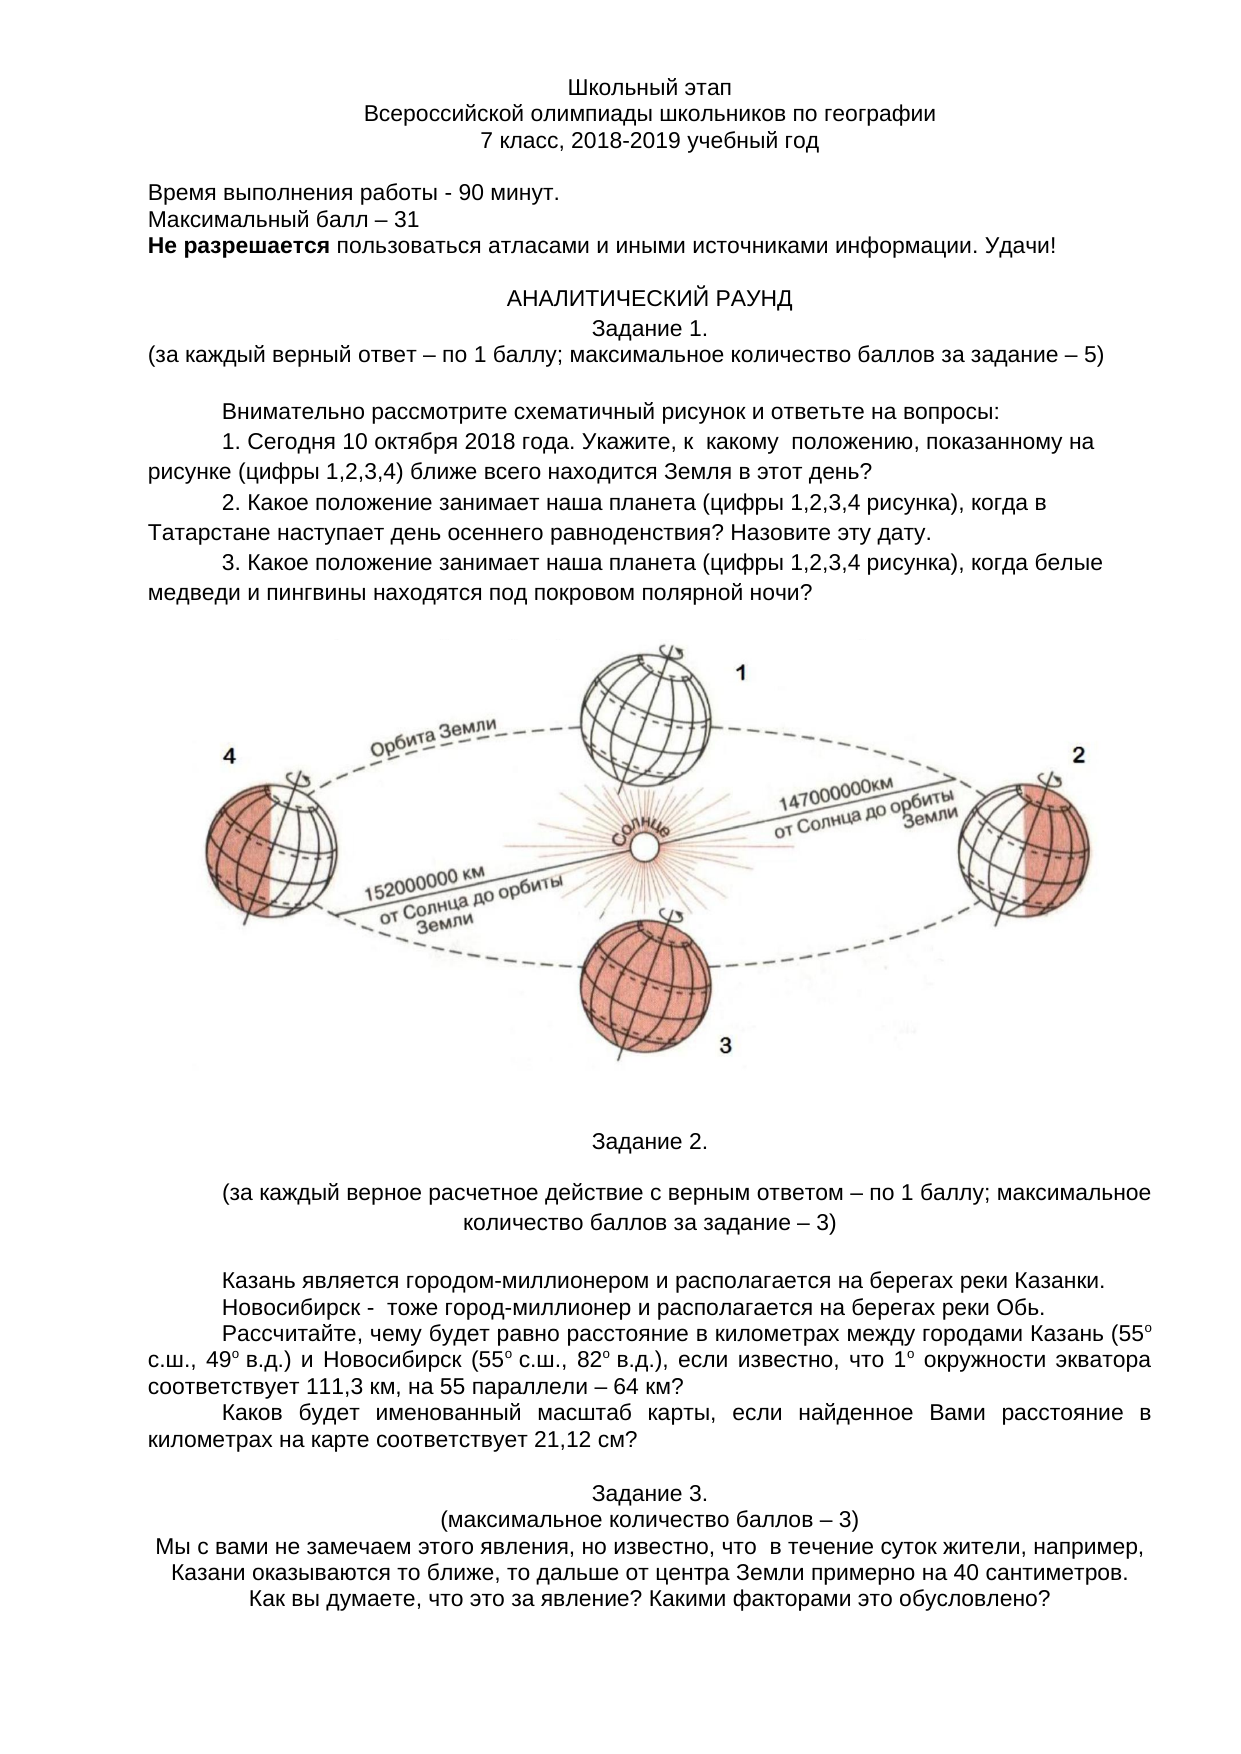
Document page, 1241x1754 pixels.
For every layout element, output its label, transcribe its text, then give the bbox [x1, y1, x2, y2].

text 2. Какое положение занимает наша планета (цифры 1,2,3,4 рисунка), когда в Татарстане наступает день осеннего равноденствия? Назовите эту дату. [148, 488, 1152, 545]
text Как вы думаете, что это за явление? Какими факторами это обусловлено? [148, 1585, 1152, 1612]
text Внимательно рассмотрите схематичный рисунок и ответьте на вопросы: [148, 398, 1152, 424]
text Максимальный балл – 31 [148, 206, 1152, 232]
picture [147, 639, 1122, 1071]
text Задание 1. [148, 315, 1152, 341]
text Время выполнения работы - 90 минут. [148, 179, 1152, 206]
text (за каждый верное расчетное действие с верным ответом – по 1 баллу; максимальное количество баллов за задание – 3) [148, 1179, 1152, 1236]
text Всероссийской олимпиады школьников по географии [148, 100, 1152, 127]
text Рассчитайте, чему будет равно расстояние в километрах между городами Казань (55о с.ш., 49о в.д.) и Новосибирск (55о с.ш., 82о в.д.), если известно, что 1о окружности экватора соответствует 111,3 км, на 55 параллели – 64 км? [148, 1320, 1152, 1399]
text (максимальное количество баллов – 3) [148, 1506, 1152, 1533]
text 3. Какое положение занимает наша планета (цифры 1,2,3,4 рисунка), когда белые медведи и пингвины находятся под покровом полярной ночи? [148, 549, 1152, 605]
text Мы с вами не замечаем этого явления, но известно, что в течение суток жители, например, Казани оказываются то ближе, то дальше от центра Земли примерно на 40 сантиметров. [148, 1533, 1152, 1585]
text 7 класс, 2018-2019 учебный год [148, 127, 1152, 153]
text Задание 2. [148, 1128, 1152, 1154]
text Школьный этап [148, 74, 1152, 100]
text Новосибирск - тоже город-миллионер и располагается на берегах реки Обь. [148, 1294, 1152, 1320]
text Казань является городом-миллионером и располагается на берегах реки Казанки. [148, 1267, 1152, 1294]
text (за каждый верный ответ – по 1 баллу; максимальное количество баллов за задание – 5) [148, 341, 1152, 368]
text 1. Сегодня 10 октября 2018 года. Укажите, к какому положению, показанному на рисунке (цифры 1,2,3,4) ближе всего находится Земля в этот день? [148, 428, 1152, 484]
text Каков будет именованный масштаб карты, если найденное Вами расстояние в километрах на карте соответствует 21,12 см? [148, 1399, 1152, 1452]
text АНАЛИТИЧЕСКИЙ РАУНД [148, 285, 1152, 311]
text Не разрешается пользоваться атласами и иными источниками информации. Удачи! [148, 232, 1152, 258]
text Задание 3. [148, 1480, 1152, 1506]
